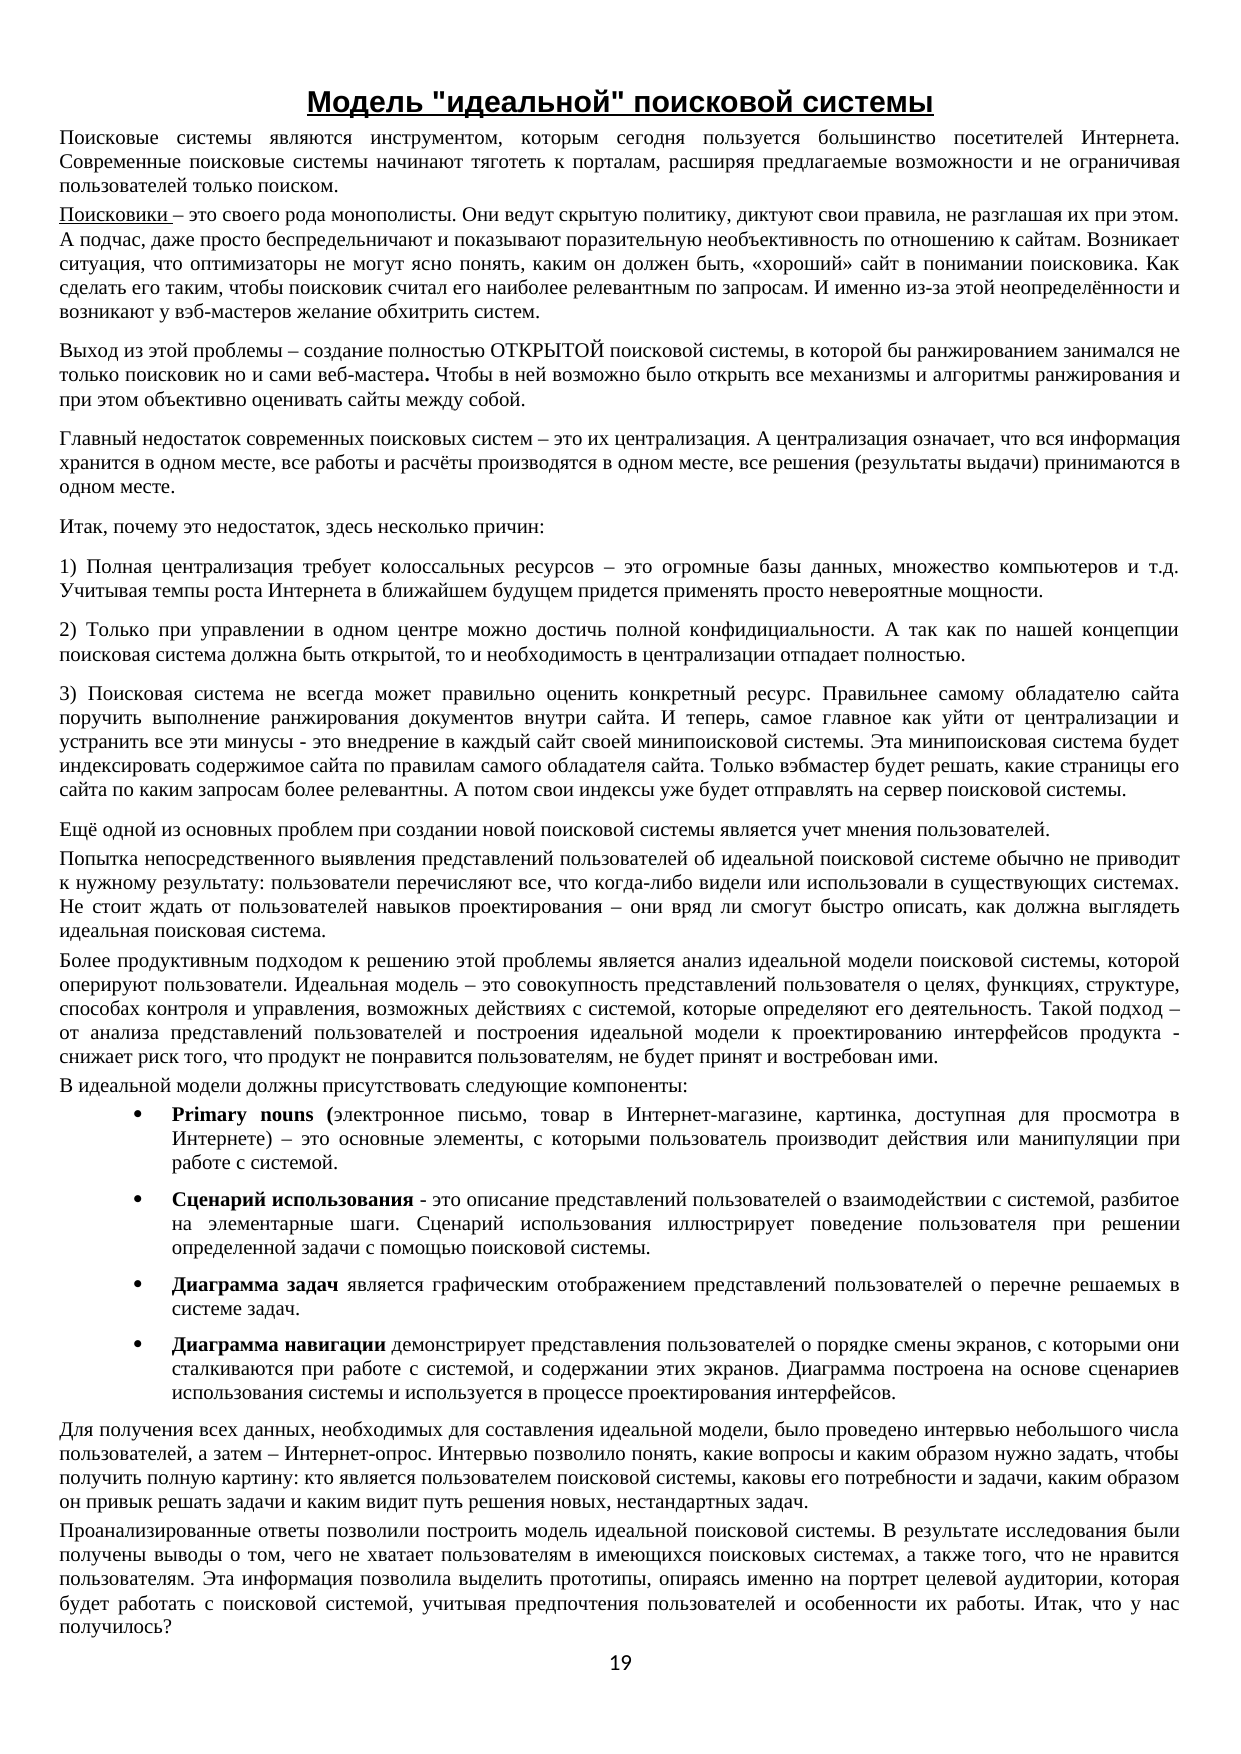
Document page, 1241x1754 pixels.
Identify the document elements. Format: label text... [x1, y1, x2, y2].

text Главный недостаток современных поисковых систем – это их централизация. А централизация означает, что вся информация хранится в одном месте, все работы и расчёты производятся в одном месте, все решения (результаты выдачи) принимаются в одном месте. [59, 426, 1181, 498]
text Более продуктивным подходом к решению этой проблемы является анализ идеальной модели поисковой системы, которой оперируют пользователи. Идеальная модель – это совокупность представлений пользователя о целях, функциях, структуре, способах контроля и управления, возможных действиях с системой, которые определяют его деятельность. Такой подход – от анализа представлений пользователей и построения идеальной модели к проектированию интерфейсов продукта - снижает риск того, что продукт не понравится пользователям, не будет принят и востребован ими. [59, 948, 1181, 1068]
subtitle Модель "идеальной" поисковой системы [59, 84, 1181, 119]
list Primary nouns (электронное письмо, товар в Интернет-магазине, картинка, доступная для просмотра в Интернете) – это основные элементы, с которыми пользователь производит действия или манипуляции при работе с системой. [134, 1102, 1181, 1174]
text Для получения всех данных, необходимых для составления идеальной модели, было проведено интервью небольшого числа пользователей, а затем – Интернет-опрос. Интервью позволило понять, какие вопросы и каким образом нужно задать, чтобы получить полную картину: кто является пользователем поисковой системы, каковы его потребности и задачи, каким образом он привык решать задачи и каким видит путь решения новых, нестандартных задач. [59, 1417, 1181, 1513]
text 3) Поисковая система не всегда может правильно оценить конкретный ресурс. Правильнее самому обладателю сайта поручить выполнение ранжирования документов внутри сайта. И теперь, самое главное как уйти от централизации и устранить все эти минусы - это внедрение в каждый сайт своей минипоисковой системы. Эта минипоисковая система будет индексировать содержимое сайта по правилам самого обладателя сайта. Только вэбмастер будет решать, какие страницы его сайта по каким запросам более релевантны. А потом свои индексы уже будет отправлять на сервер поисковой системы. [59, 681, 1181, 801]
text Попытка непосредственного выявления представлений пользователей об идеальной поисковой системе обычно не приводит к нужному результату: пользователи перечисляют все, что когда-либо видели или использовали в существующих системах. Не стоит ждать от пользователей навыков проектирования – они вряд ли смогут быстро описать, как должна выглядеть идеальная поисковая система. [59, 846, 1181, 942]
text В идеальной модели должны присутствовать следующие компоненты: [59, 1073, 1181, 1097]
text 2) Только при управлении в одном центре можно достичь полной конфидициальности. А так как по нашей концепции поисковая система должна быть открытой, то и необходимость в централизации отпадает полностью. [59, 617, 1181, 666]
text Проанализированные ответы позволили построить модель идеальной поисковой системы. В результате исследования были получены выводы о том, чего не хватает пользователям в имеющихся поисковых системах, а также того, что не нравится пользователям. Эта информация позволила выделить прототипы, опираясь именно на портрет целевой аудитории, которая будет работать с поисковой системой, учитывая предпочтения пользователей и особенности их работы. Итак, что у нас получилось? [59, 1518, 1181, 1638]
list Диаграмма навигации демонстрирует представления пользователей о порядке смены экранов, с которыми они сталкиваются при работе с системой, и содержании этих экранов. Диаграмма построена на основе сценариев использования системы и используется в процессе проектирования интерфейсов. [134, 1332, 1181, 1404]
list Диаграмма задач является графическим отображением представлений пользователей о перечне решаемых в системе задач. [134, 1272, 1181, 1320]
text Поисковики – это своего рода монополисты. Они ведут скрытую политику, диктуют свои правила, не разглашая их при этом. А подчас, даже просто беспредельничают и показывают поразительную необъективность по отношению к сайтам. Возникает ситуация, что оптимизаторы не могут ясно понять, каким он должен быть, «хороший» сайт в понимании поисковика. Как сделать его таким, чтобы поисковик считал его наиболее релевантным по запросам. И именно из-за этой неопределённости и возникают у вэб-мастеров желание обхитрить систем. [59, 202, 1181, 323]
text Итак, почему это недостаток, здесь несколько причин: [59, 514, 1181, 538]
list Сценарий использования - это описание представлений пользователей о взаимодействии с системой, разбитое на элементарные шаги. Сценарий использования иллюстрирует поведение пользователя при решении определенной задачи с помощью поисковой системы. [134, 1187, 1181, 1259]
text Ещё одной из основных проблем при создании новой поисковой системы является учет мнения пользователей. [59, 817, 1181, 841]
text Выход из этой проблемы – создание полностью ОТКРЫТОЙ поисковой системы, в которой бы ранжированием занимался не только поисковик но и сами веб-мастера. Чтобы в ней возможно было открыть все механизмы и алгоритмы ранжирования и при этом объективно оценивать сайты между собой. [59, 338, 1181, 411]
text 1) Полная централизация требует колоссальных ресурсов – это огромные базы данных, множество компьютеров и т.д. Учитывая темпы роста Интернета в ближайшем будущем придется применять просто невероятные мощности. [59, 554, 1181, 602]
text Поисковые системы являются инструментом, которым сегодня пользуется большинство посетителей Интернета. Современные поисковые системы начинают тяготеть к порталам, расширяя предлагаемые возможности и не ограничивая пользователей только поиском. [59, 125, 1181, 197]
